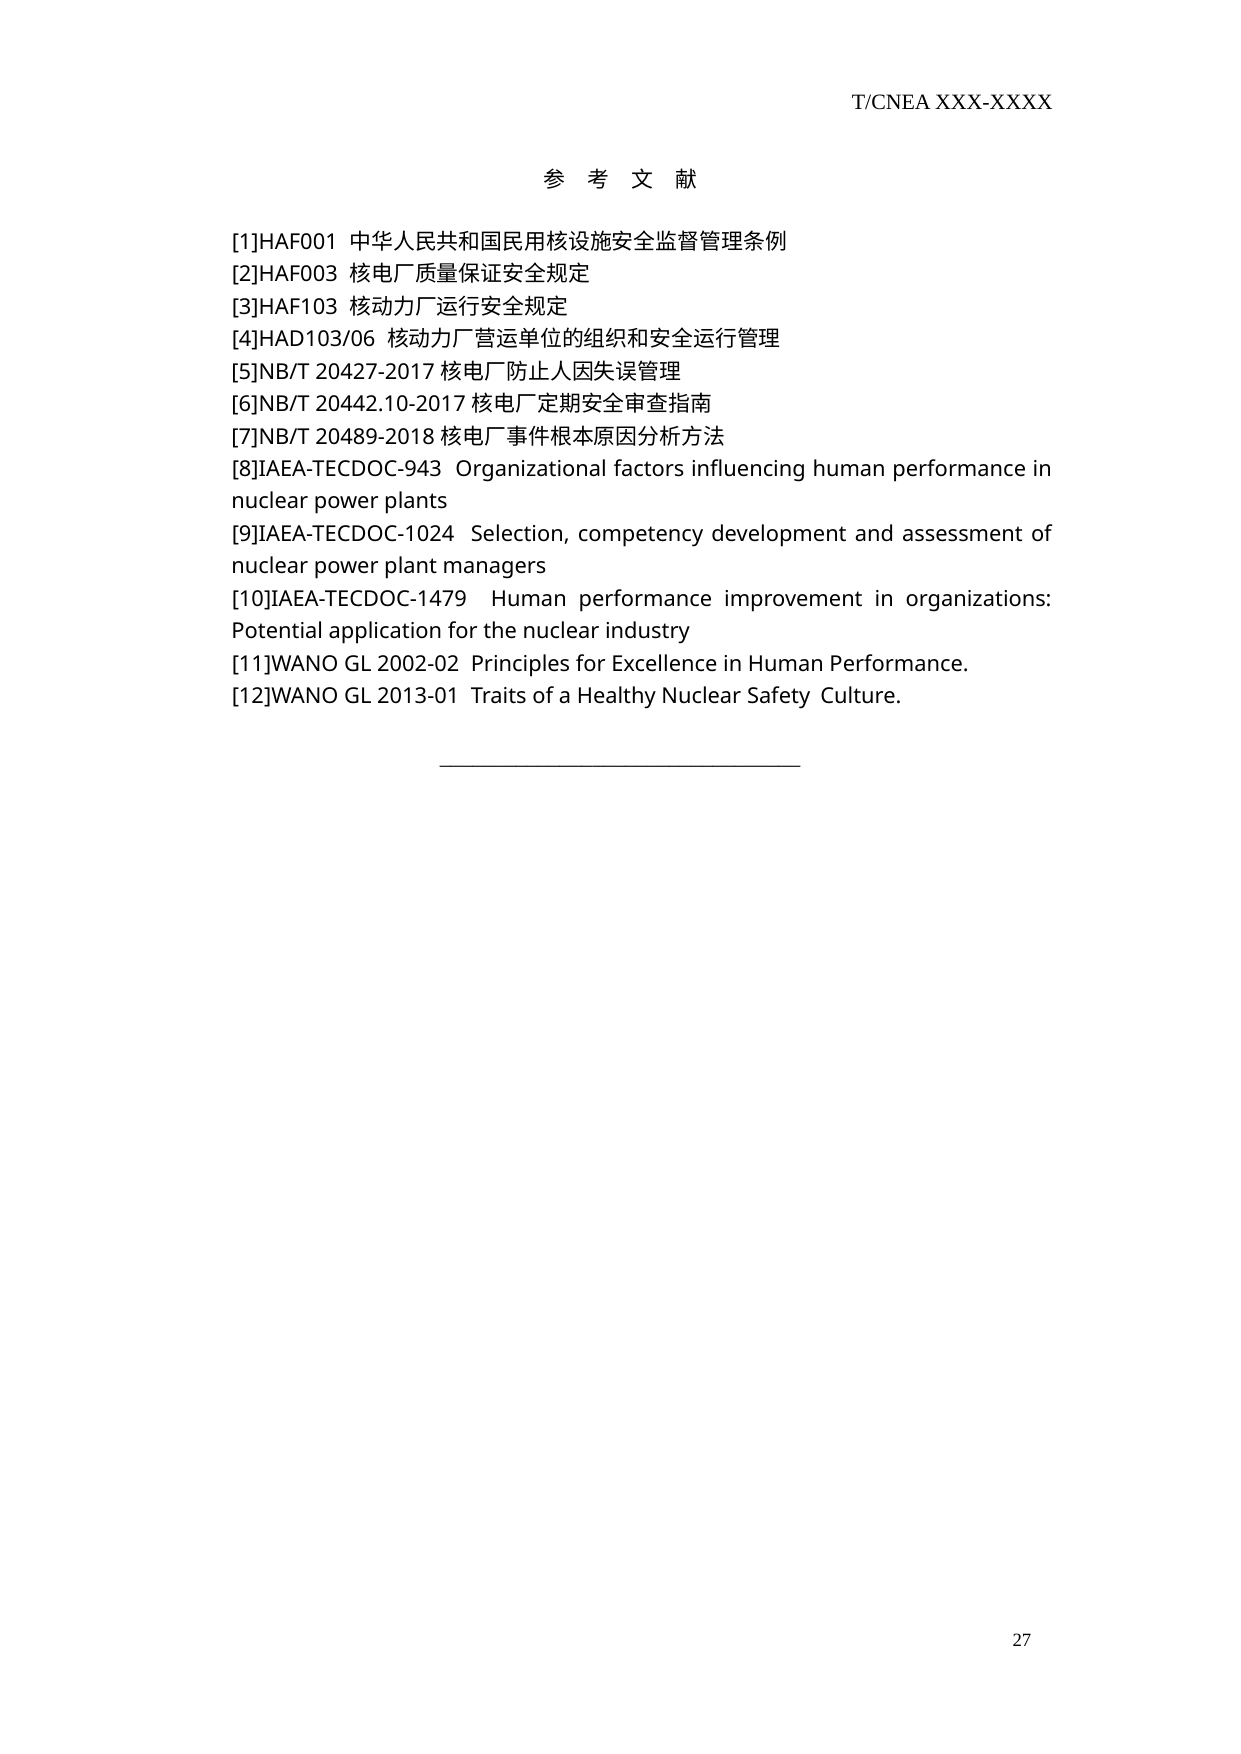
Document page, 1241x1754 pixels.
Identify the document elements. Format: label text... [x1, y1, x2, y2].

text _________________________________ [439, 744, 801, 769]
list [8]IAEA-TECDOC-943 Organizational factors influencing human performance in nuclear power plants [231, 451, 1053, 516]
list [12]WANO GL 2013-01 Traits of a Healthy Nuclear Safety Culture. [231, 679, 1053, 711]
list [2]HAF003 核电厂质量保证安全规定 [231, 256, 1053, 289]
text [7]NB/T 20489-2018 核电厂事件根本原因分析方法 [187, 419, 1053, 451]
list 参 考 文 献 [187, 162, 1053, 194]
text [5]NB/T 20427-2017 核电厂防止人因失误管理 [187, 354, 1053, 386]
list [9]IAEA-TECDOC-1024 Selection, competency development and assessment of nuclear power plant managers [231, 516, 1053, 581]
text [6]NB/T 20442.10-2017 核电厂定期安全审查指南 [187, 386, 1053, 419]
list [3]HAF103 核动力厂运行安全规定 [231, 289, 1053, 321]
list [1]HAF001 中华人民共和国民用核设施安全监督管理条例 [231, 224, 1053, 256]
list [10]IAEA-TECDOC-1479 Human performance improvement in organizations: Potential application for the nuclear industry [231, 581, 1053, 646]
list [4]HAD103/06 核动力厂营运单位的组织和安全运行管理 [231, 321, 1053, 354]
list [11]WANO GL 2002-02 Principles for Excellence in Human Performance. [231, 646, 1053, 679]
